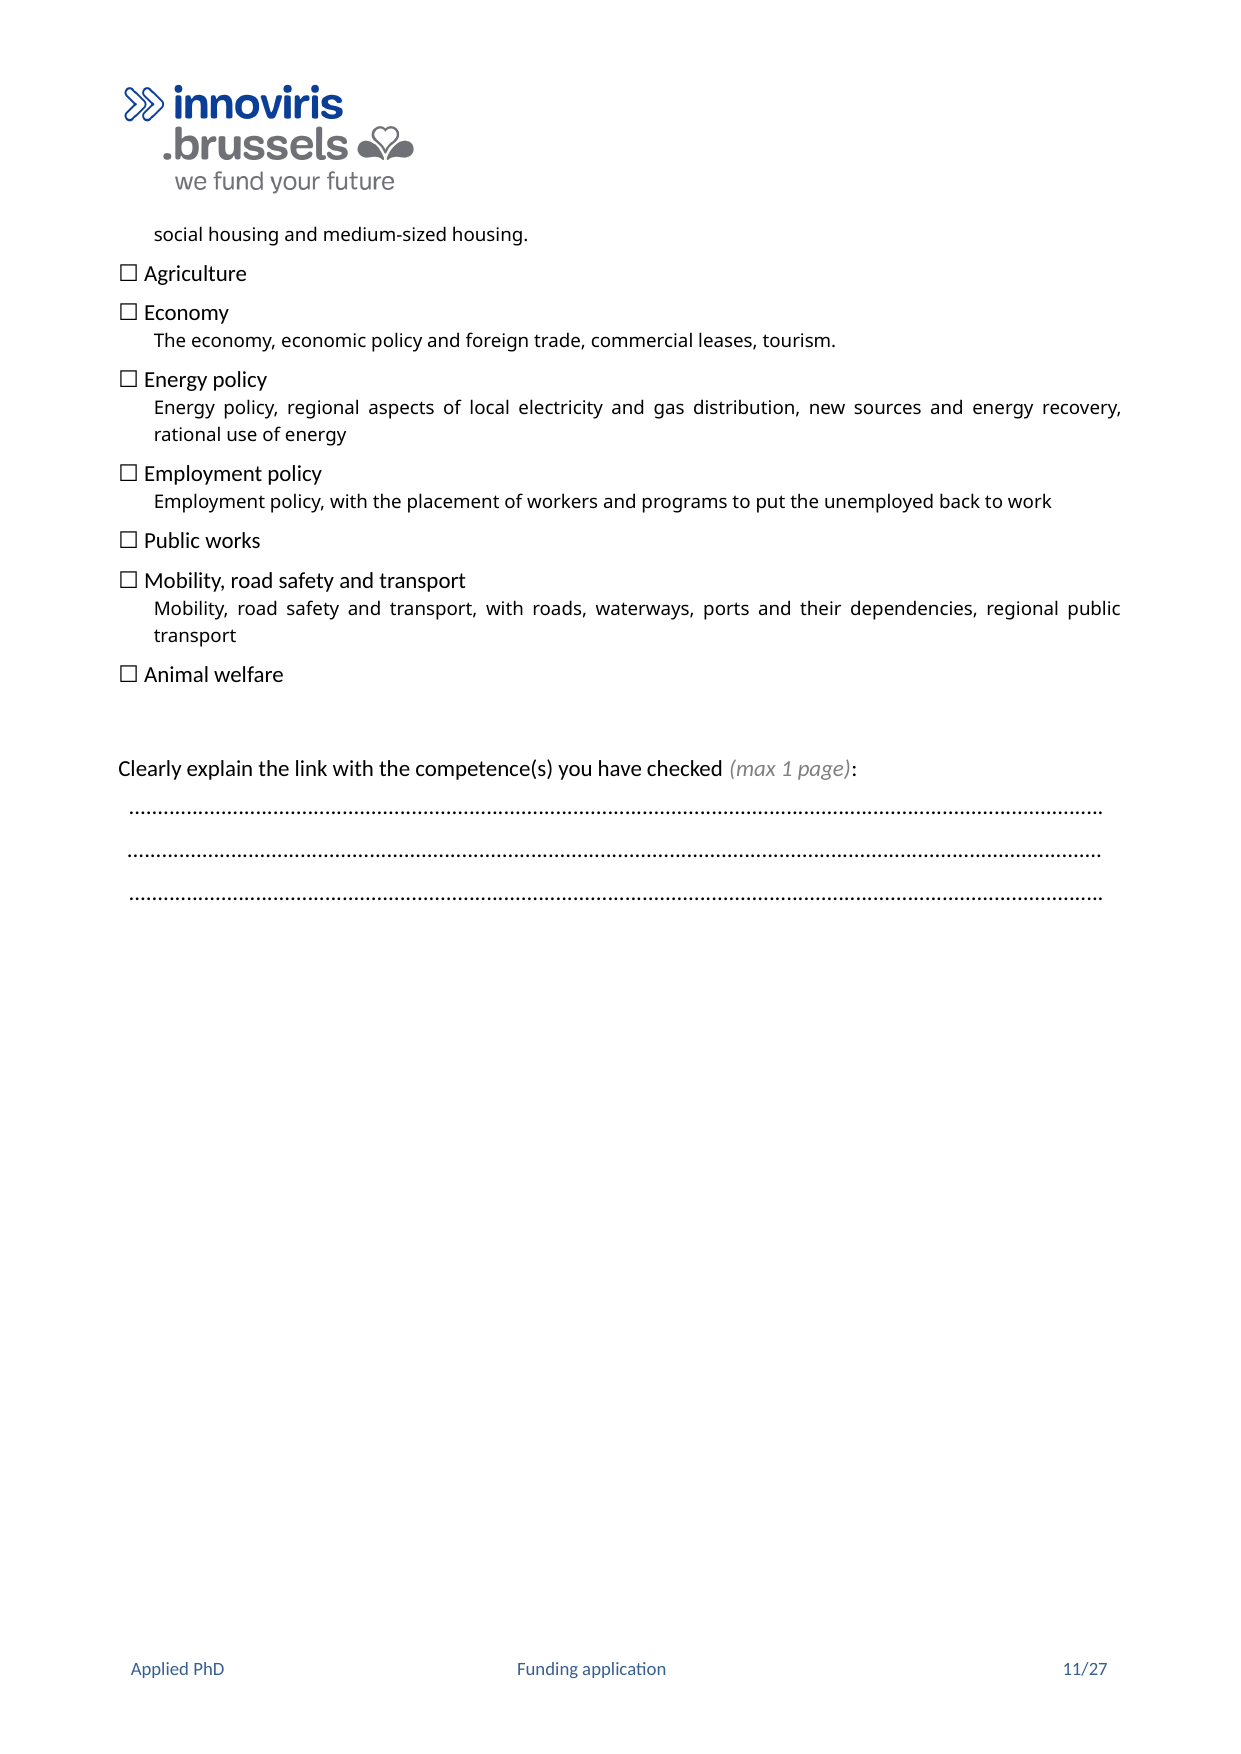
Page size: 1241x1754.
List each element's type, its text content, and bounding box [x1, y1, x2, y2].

text Mobility, road safety and transport, with roads, waterways, ports and their dependencies, regional public transport [153, 595, 1122, 648]
text Mobility, road safety and transport [118, 564, 1122, 595]
text Animal welfare [118, 658, 1122, 689]
text Public works [118, 524, 1122, 556]
text Agriculture [118, 257, 1122, 288]
text ......................................................................................................................................................................... [116, 835, 1122, 863]
picture [118, 75, 426, 194]
text Clearly explain the link with the competence(s) you have checked (max 1 page): [118, 754, 1122, 782]
text Energy policy [118, 363, 1122, 394]
text The economy, economic policy and foreign trade, commercial leases, tourism. [153, 328, 1122, 353]
text Energy policy, regional aspects of local electricity and gas distribution, new sources and energy recovery, rational use of energy [153, 394, 1122, 447]
text ......................................................................................................................................................................... [118, 792, 1122, 820]
text Employment policy, with the placement of workers and programs to put the unemployed back to work [153, 489, 1122, 514]
text Economy [118, 296, 1122, 328]
text Employment policy [118, 457, 1122, 489]
text ......................................................................................................................................................................... [118, 878, 1122, 906]
